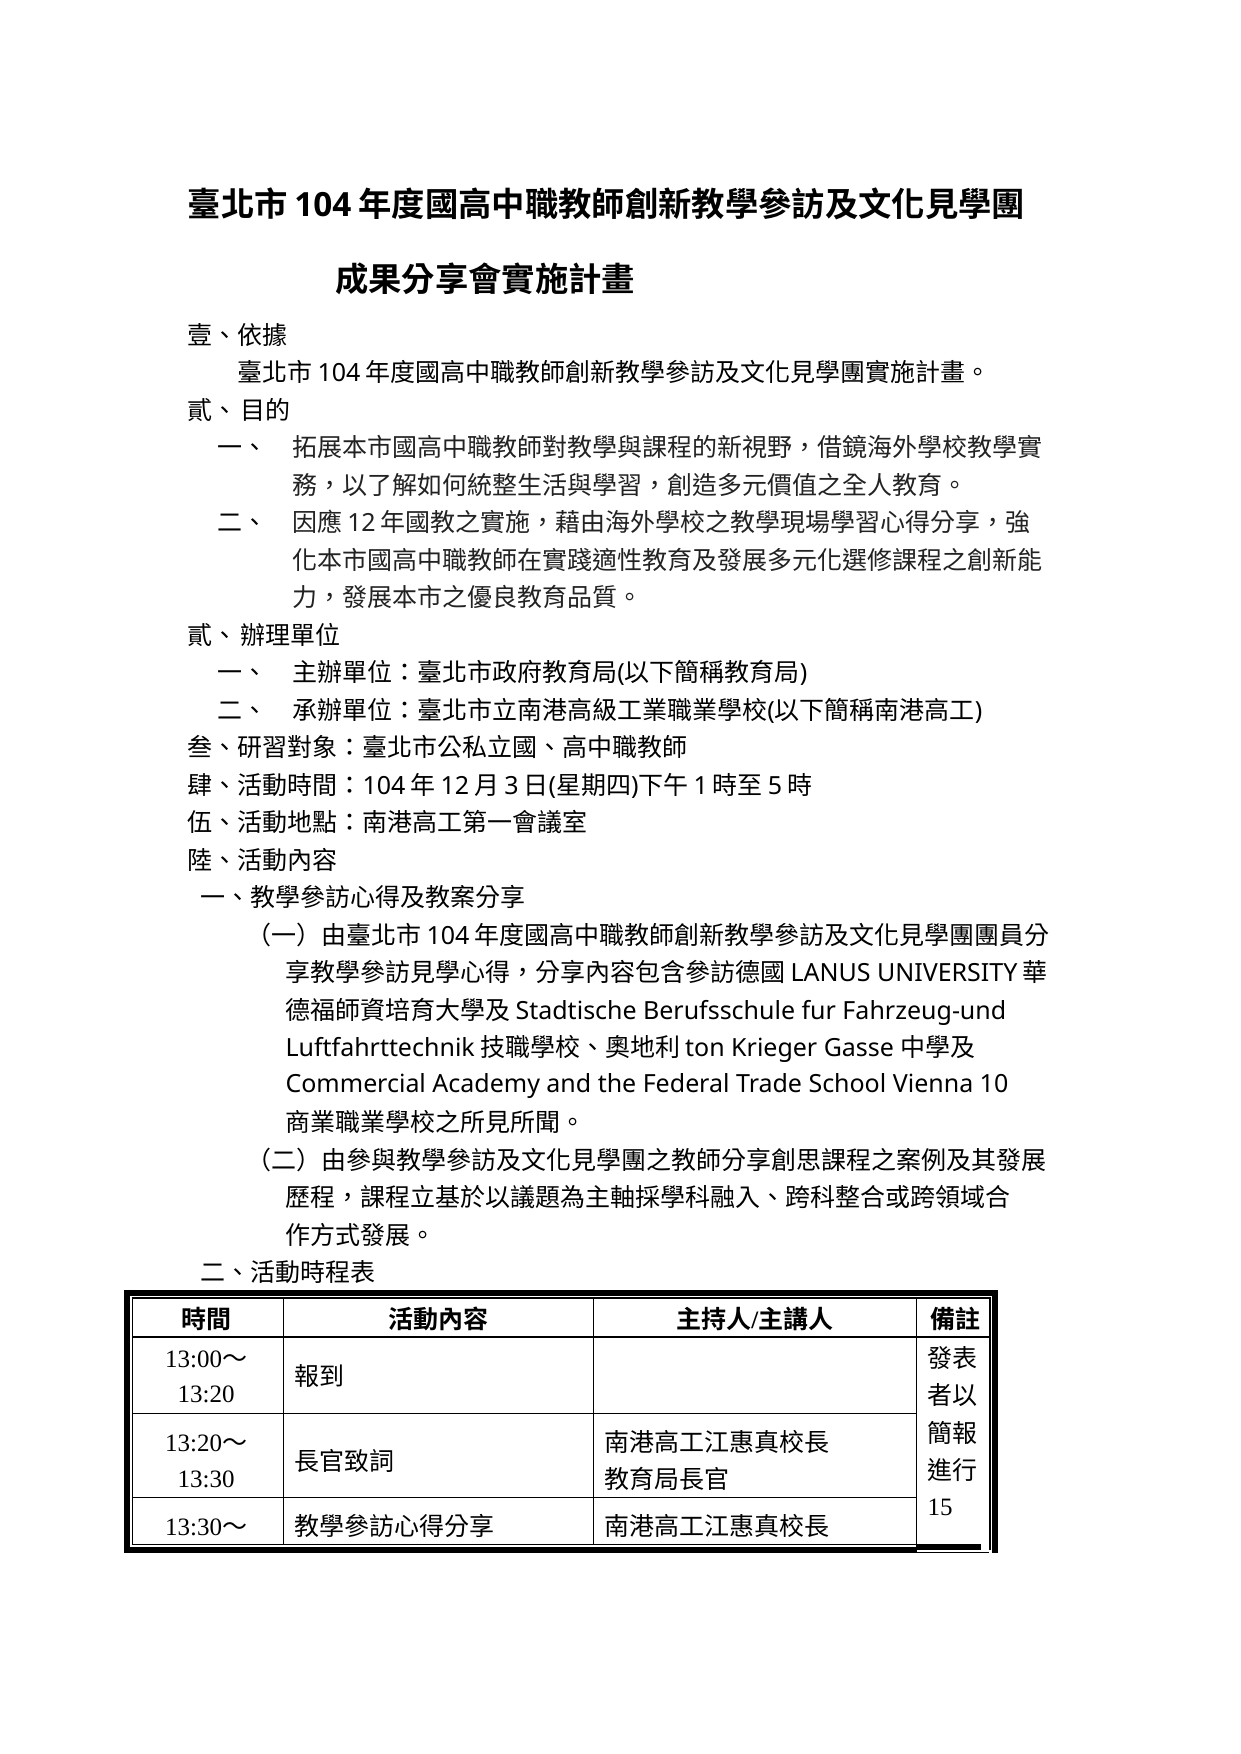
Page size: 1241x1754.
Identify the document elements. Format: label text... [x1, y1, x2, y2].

text 成果分享會實施計畫 [187, 239, 1053, 314]
table_header 時間 [133, 1299, 283, 1336]
text 臺北市104年度國高中職教師創新教學參訪及文化見學團 [187, 164, 1053, 239]
table_header 備註 [917, 1299, 989, 1336]
text 叁、研習對象：臺北市公私立國、高中職教師 [187, 727, 1053, 764]
table_header 主持人/主講人 [594, 1299, 916, 1336]
table_cell 13:20～13:30 [133, 1414, 283, 1497]
list 目的 [187, 389, 1053, 427]
table_cell [594, 1338, 916, 1412]
table_cell 南港高工江惠真校長 教育局長官 [594, 1414, 916, 1497]
list 拓展本市國高中職教師對教學與課程的新視野，借鏡海外學校教學實務，以了解如何統整生活與學習，創造多元價值之全人教育。 [217, 427, 1053, 502]
text Commercial Academy and the Federal Trade School Vienna 10 [246, 1064, 1053, 1102]
text 二、活動時程表 [187, 1252, 1053, 1289]
text 作方式發展。 [246, 1214, 1053, 1252]
text （一）由臺北市104年度國高中職教師創新教學參訪及文化見學團團員分 [246, 914, 1053, 952]
text 商業職業學校之所見所聞。 [246, 1102, 1053, 1139]
text 陸、活動內容 [187, 839, 1053, 877]
table_cell 教學參訪心得分享 [284, 1498, 593, 1544]
text 歷程，課程立基於以議題為主軸採學科融入、跨科整合或跨領域合 [246, 1177, 1053, 1214]
table_cell 南港高工江惠真校長 [594, 1498, 916, 1544]
table_cell 13:30～13:45 [133, 1498, 283, 1544]
list 因應12年國教之實施，藉由海外學校之教學現場學習心得分享，強化本市國高中職教師在實踐適性教育及發展多元化選修課程之創新能力，發展本市之優良教育品質。 [217, 502, 1053, 614]
table_cell 13:00～13:20 [133, 1338, 283, 1412]
text 臺北市104年度國高中職教師創新教學參訪及文化見學團實施計畫。 [187, 352, 1053, 389]
table_cell 報到 [284, 1338, 593, 1412]
list 主辦單位：臺北市政府教育局(以下簡稱教育局) [217, 652, 1053, 689]
table_cell 發表者以簡報進行15分鐘發表 [917, 1338, 989, 1544]
text 德福師資培育大學及Stadtische Berufsschule fur Fahrzeug-und [246, 989, 1053, 1027]
list 辦理單位 [187, 614, 1053, 652]
text 壹、依據 [187, 314, 1053, 352]
text 伍、活動地點：南港高工第一會議室 [187, 802, 1053, 839]
text 肆、活動時間：104年12月3日(星期四)下午1時至5時 [187, 764, 1053, 802]
text （二）由參與教學參訪及文化見學團之教師分享創思課程之案例及其發展 [246, 1139, 1053, 1177]
text 一、教學參訪心得及教案分享 [187, 877, 1053, 914]
table_cell 長官致詞 [284, 1414, 593, 1497]
text 享教學參訪見學心得，分享內容包含參訪德國LANUS UNIVERSITY華 [246, 952, 1053, 989]
list 承辦單位：臺北市立南港高級工業職業學校(以下簡稱南港高工) [217, 689, 1053, 727]
table_header 活動內容 [284, 1299, 593, 1336]
text Luftfahrttechnik技職學校、奧地利ton Krieger Gasse 中學及 [246, 1027, 1053, 1064]
